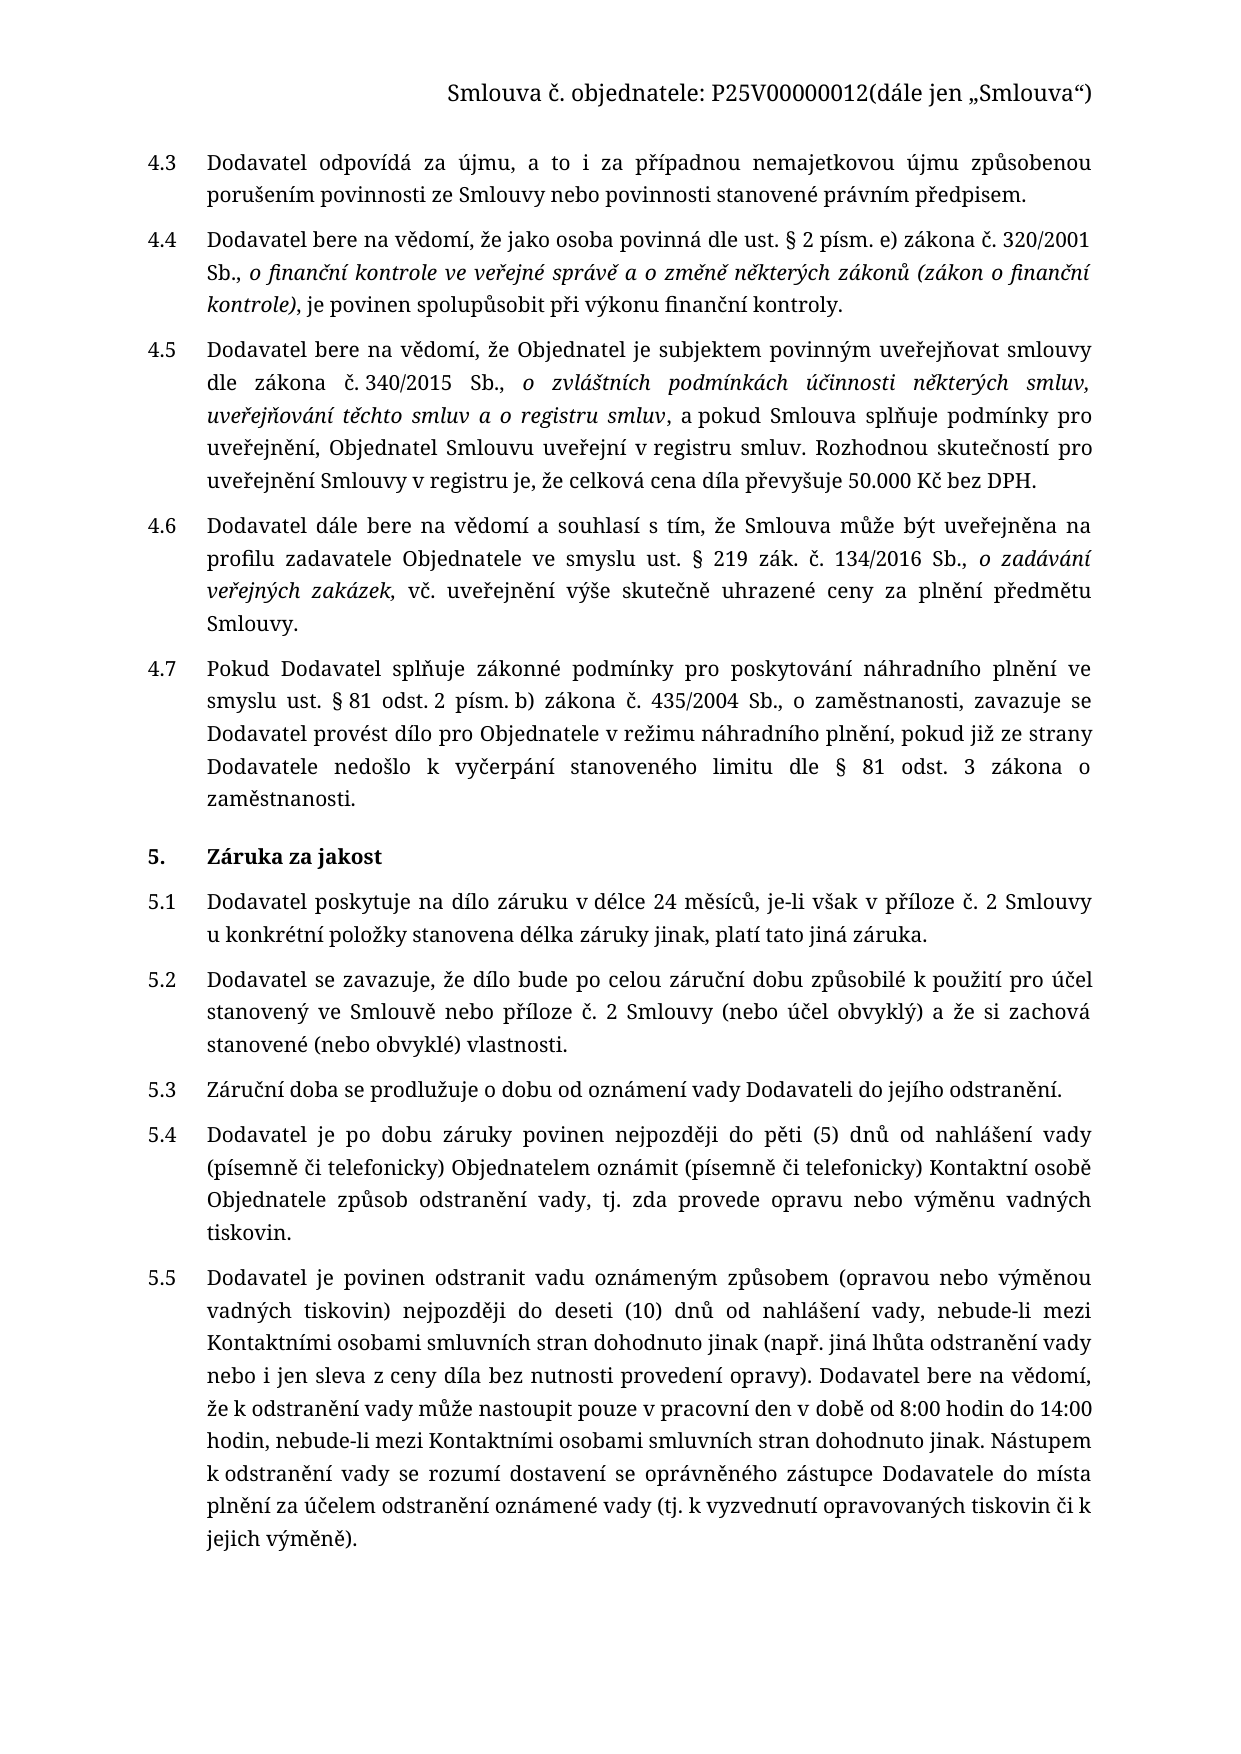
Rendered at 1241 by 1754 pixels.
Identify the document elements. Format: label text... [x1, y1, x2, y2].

list Pokud Dodavatel splňuje zákonné podmínky pro poskytování náhradního plnění ve smyslu ust. § 81 odst. 2 písm. b) zákona č. 435/2004 Sb., o zaměstnanosti, zavazuje se Dodavatel provést dílo pro Objednatele v režimu náhradního plnění, pokud již ze strany Dodavatele nedošlo k vyčerpání stanoveného limitu dle § 81 odst. 3 zákona o zaměstnanosti. [148, 654, 1093, 813]
list Záruční doba se prodlužuje o dobu od oznámení vady Dodavateli do jejího odstranění. [148, 1075, 1093, 1104]
list Dodavatel bere na vědomí, že Objednatel je subjektem povinným uveřejňovat smlouvy dle zákona č. 340/2015 Sb., o zvláštních podmínkách účinnosti některých smluv, uveřejňování těchto smluv a o registru smluv, a pokud Smlouva splňuje podmínky pro uveřejnění, Objednatel Smlouvu uveřejní v registru smluv. Rozhodnou skutečností pro uveřejnění Smlouvy v registru je, že celková cena díla převyšuje 50.000 Kč bez DPH. [148, 336, 1093, 494]
list Dodavatel bere na vědomí, že jako osoba povinná dle ust. § 2 písm. e) zákona č. 320/2001 Sb., o finanční kontrole ve veřejné správě a o změně některých zákonů (zákon o finanční kontrole), je povinen spolupůsobit při výkonu finanční kontroly. [148, 225, 1093, 319]
list Dodavatel odpovídá za újmu, a to i za případnou nemajetkovou újmu způsobenou porušením povinnosti ze Smlouvy nebo povinnosti stanovené právním předpisem. [148, 148, 1093, 209]
list Záruka za jakost [148, 842, 1093, 871]
list Dodavatel je povinen odstranit vadu oznámeným způsobem (opravou nebo výměnou vadných tiskovin) nejpozději do deseti (10) dnů od nahlášení vady, nebude-li mezi Kontaktními osobami smluvních stran dohodnuto jinak (např. jiná lhůta odstranění vady nebo i jen sleva z ceny díla bez nutnosti provedení opravy). Dodavatel bere na vědomí, že k odstranění vady může nastoupit pouze v pracovní den v době od 8:00 hodin do 14:00 hodin, nebude-li mezi Kontaktními osobami smluvních stran dohodnuto jinak. Nástupem k odstranění vady se rozumí dostavení se oprávněného zástupce Dodavatele do místa plnění za účelem odstranění oznámené vady (tj. k vyzvednutí opravovaných tiskovin či k jejich výměně). [148, 1263, 1093, 1552]
list Dodavatel poskytuje na dílo záruku v délce 24 měsíců, je-li však v příloze č. 2 Smlouvy u konkrétní položky stanovena délka záruky jinak, platí tato jiná záruka. [148, 887, 1093, 948]
list Dodavatel dále bere na vědomí a souhlasí s tím, že Smlouva může být uveřejněna na profilu zadavatele Objednatele ve smyslu ust. § 219 zák. č. 134/2016 Sb., o zadávání veřejných zakázek, vč. uveřejnění výše skutečně uhrazené ceny za plnění předmětu Smlouvy. [148, 511, 1093, 637]
list Dodavatel je po dobu záruky povinen nejpozději do pěti (5) dnů od nahlášení vady (písemně či telefonicky) Objednatelem oznámit (písemně či telefonicky) Kontaktní osobě Objednatele způsob odstranění vady, tj. zda provede opravu nebo výměnu vadných tiskovin. [148, 1120, 1093, 1247]
list Dodavatel se zavazuje, že dílo bude po celou záruční dobu způsobilé k použití pro účel stanovený ve Smlouvě nebo příloze č. 2 Smlouvy (nebo účel obvyklý) a že si zachová stanovené (nebo obvyklé) vlastnosti. [148, 965, 1093, 1058]
